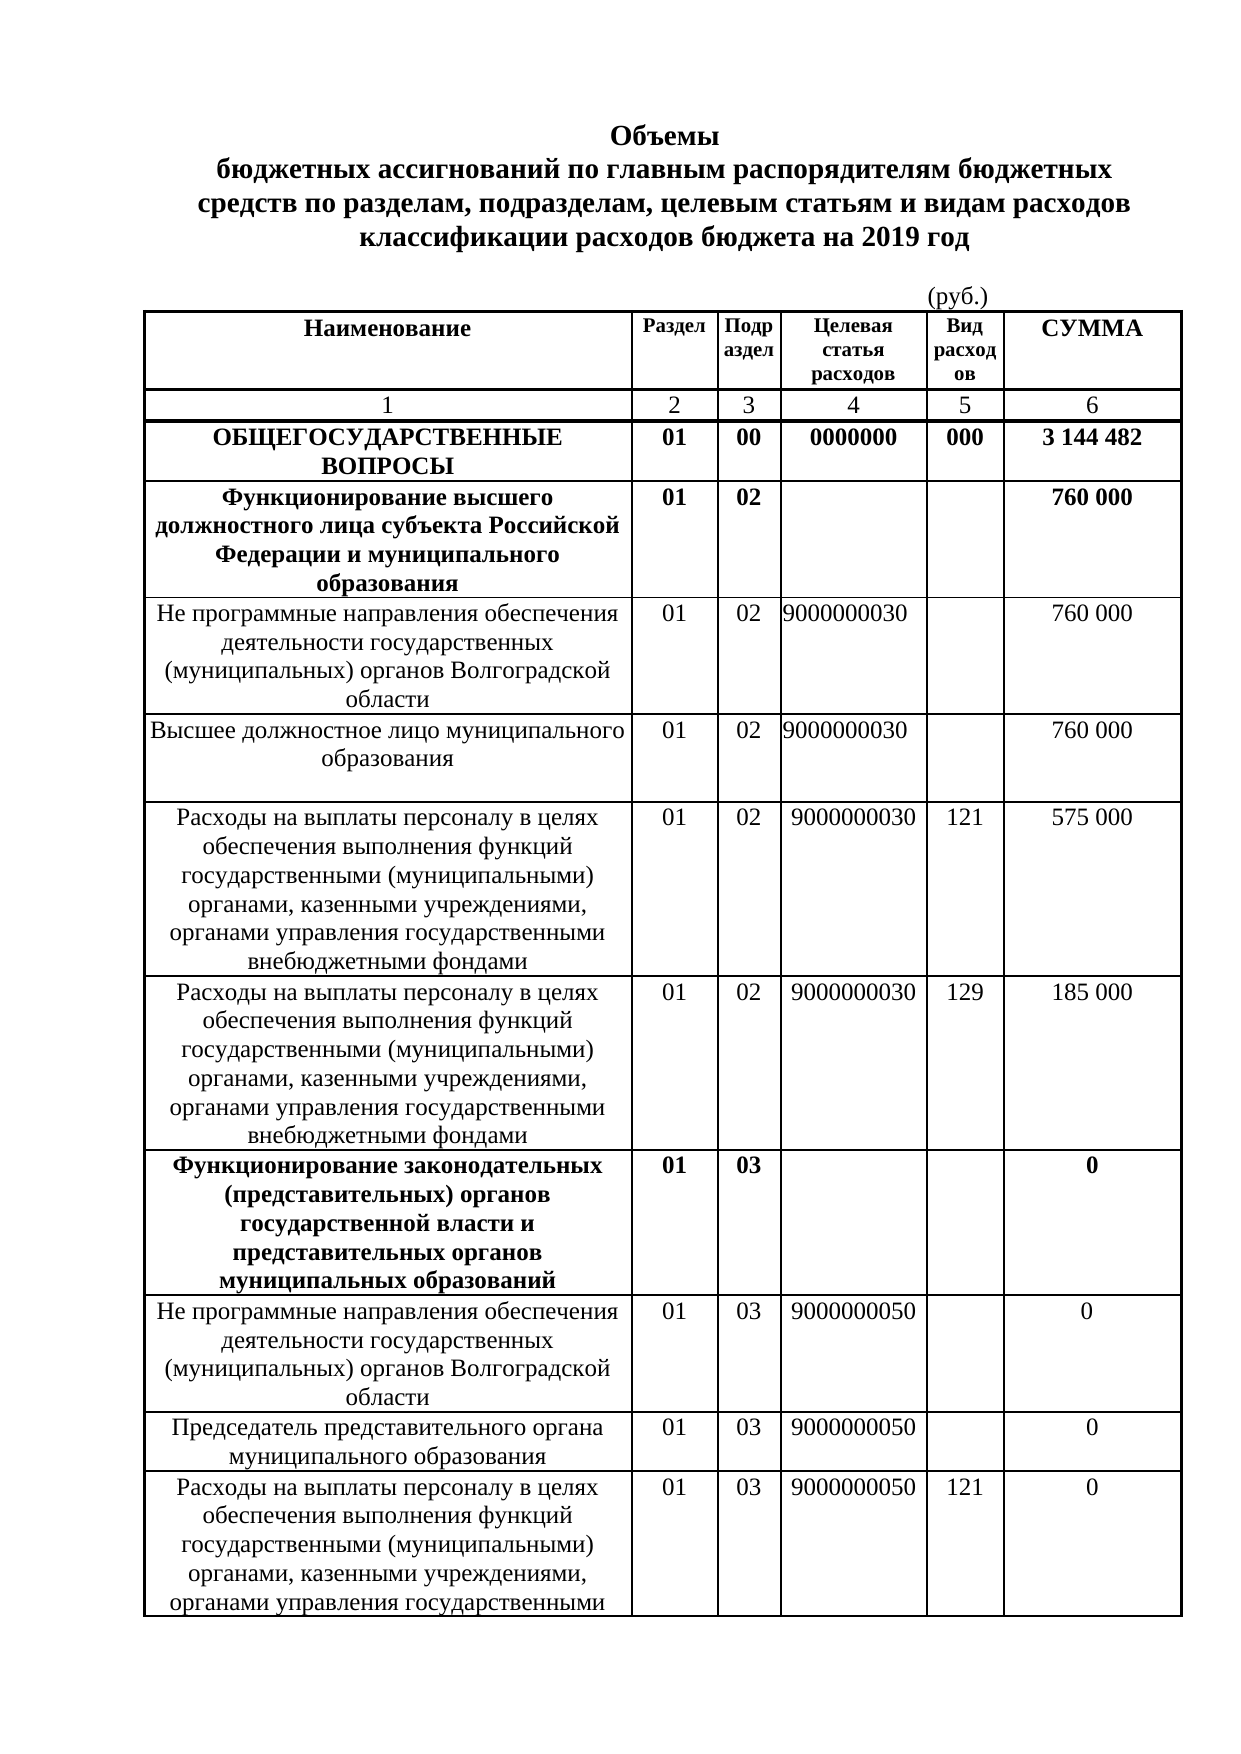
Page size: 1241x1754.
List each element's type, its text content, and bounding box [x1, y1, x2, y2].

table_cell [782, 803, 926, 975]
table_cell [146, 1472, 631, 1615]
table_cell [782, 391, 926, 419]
text (руб.) [177, 281, 1152, 310]
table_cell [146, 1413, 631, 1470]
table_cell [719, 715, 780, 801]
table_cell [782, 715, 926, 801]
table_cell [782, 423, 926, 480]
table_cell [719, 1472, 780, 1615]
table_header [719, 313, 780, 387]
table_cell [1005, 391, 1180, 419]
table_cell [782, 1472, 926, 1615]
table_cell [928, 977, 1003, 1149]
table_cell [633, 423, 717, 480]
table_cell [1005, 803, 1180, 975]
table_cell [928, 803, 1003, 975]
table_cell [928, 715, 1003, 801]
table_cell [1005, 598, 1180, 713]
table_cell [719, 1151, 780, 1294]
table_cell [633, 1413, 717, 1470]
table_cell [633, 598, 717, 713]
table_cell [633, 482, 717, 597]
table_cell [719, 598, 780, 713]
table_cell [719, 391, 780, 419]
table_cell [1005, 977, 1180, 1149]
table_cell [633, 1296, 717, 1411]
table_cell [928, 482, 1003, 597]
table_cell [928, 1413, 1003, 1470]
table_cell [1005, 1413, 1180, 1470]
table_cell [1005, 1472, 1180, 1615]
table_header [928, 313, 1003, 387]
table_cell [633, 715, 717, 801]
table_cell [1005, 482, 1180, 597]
text Объемы [177, 118, 1152, 152]
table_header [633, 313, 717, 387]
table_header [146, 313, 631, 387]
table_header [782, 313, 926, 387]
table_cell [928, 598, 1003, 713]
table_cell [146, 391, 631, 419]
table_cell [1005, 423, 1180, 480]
text бюджетных ассигнований по главным распорядителям бюджетных средств по разделам, подразделам, целевым статьям и видам расходов классификации расходов бюджета на 2019 год [177, 152, 1152, 252]
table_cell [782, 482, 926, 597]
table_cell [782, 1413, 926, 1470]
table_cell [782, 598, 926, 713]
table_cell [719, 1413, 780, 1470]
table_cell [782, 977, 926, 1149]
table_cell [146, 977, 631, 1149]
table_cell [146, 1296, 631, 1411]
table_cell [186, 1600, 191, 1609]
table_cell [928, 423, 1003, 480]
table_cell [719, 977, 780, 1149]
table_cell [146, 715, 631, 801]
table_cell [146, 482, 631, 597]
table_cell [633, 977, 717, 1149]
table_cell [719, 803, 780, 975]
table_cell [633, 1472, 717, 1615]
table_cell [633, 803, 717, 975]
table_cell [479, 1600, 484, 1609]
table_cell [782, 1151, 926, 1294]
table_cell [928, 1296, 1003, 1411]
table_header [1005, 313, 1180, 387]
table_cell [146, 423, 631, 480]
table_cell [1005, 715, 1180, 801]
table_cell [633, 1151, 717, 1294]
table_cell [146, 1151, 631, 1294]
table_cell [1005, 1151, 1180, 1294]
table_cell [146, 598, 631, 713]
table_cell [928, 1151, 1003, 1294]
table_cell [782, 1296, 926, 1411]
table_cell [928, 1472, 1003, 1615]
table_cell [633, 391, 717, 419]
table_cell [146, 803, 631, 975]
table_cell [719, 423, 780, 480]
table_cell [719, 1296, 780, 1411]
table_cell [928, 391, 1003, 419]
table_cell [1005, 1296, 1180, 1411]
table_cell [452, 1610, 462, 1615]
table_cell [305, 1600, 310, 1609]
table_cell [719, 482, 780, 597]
